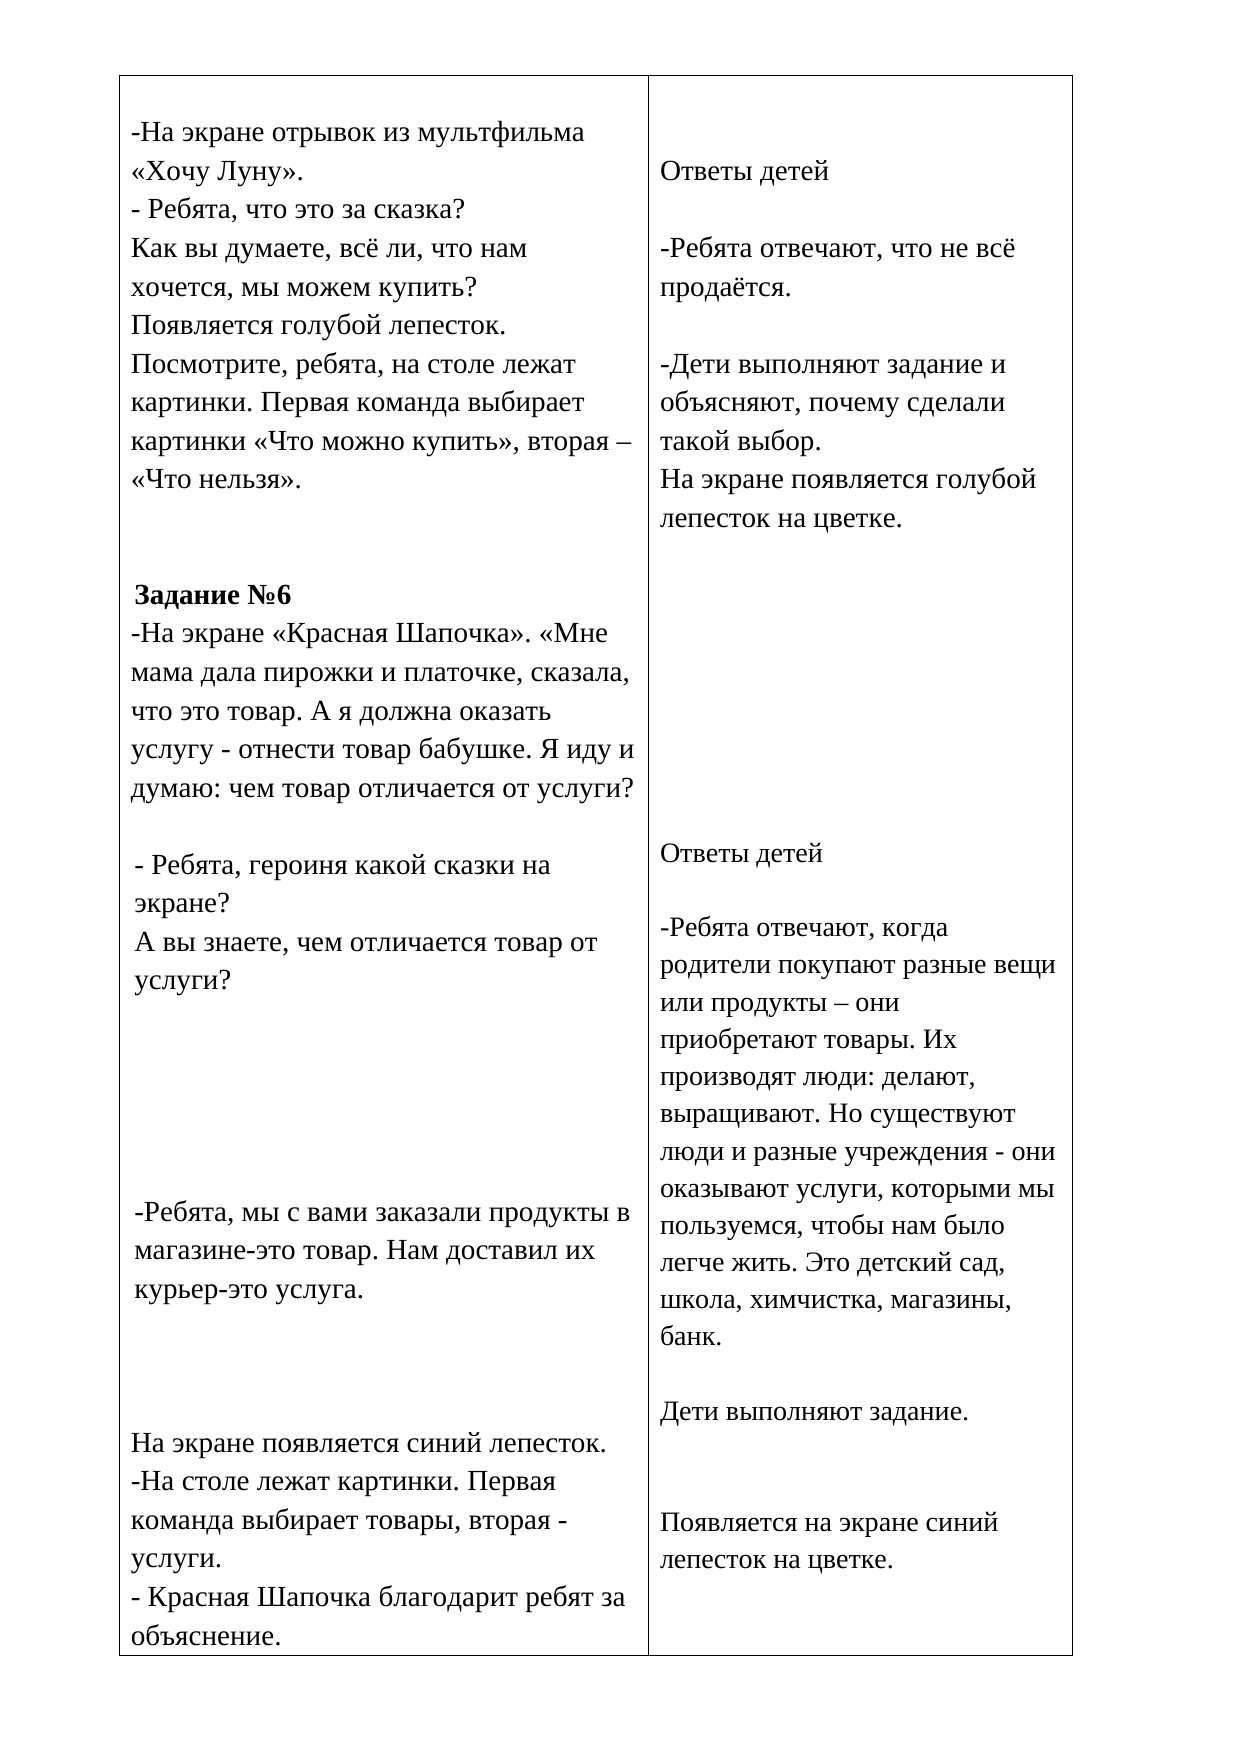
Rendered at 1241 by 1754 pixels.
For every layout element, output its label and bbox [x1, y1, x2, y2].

table_cell [120, 76, 648, 1655]
table_cell [649, 76, 1072, 1655]
